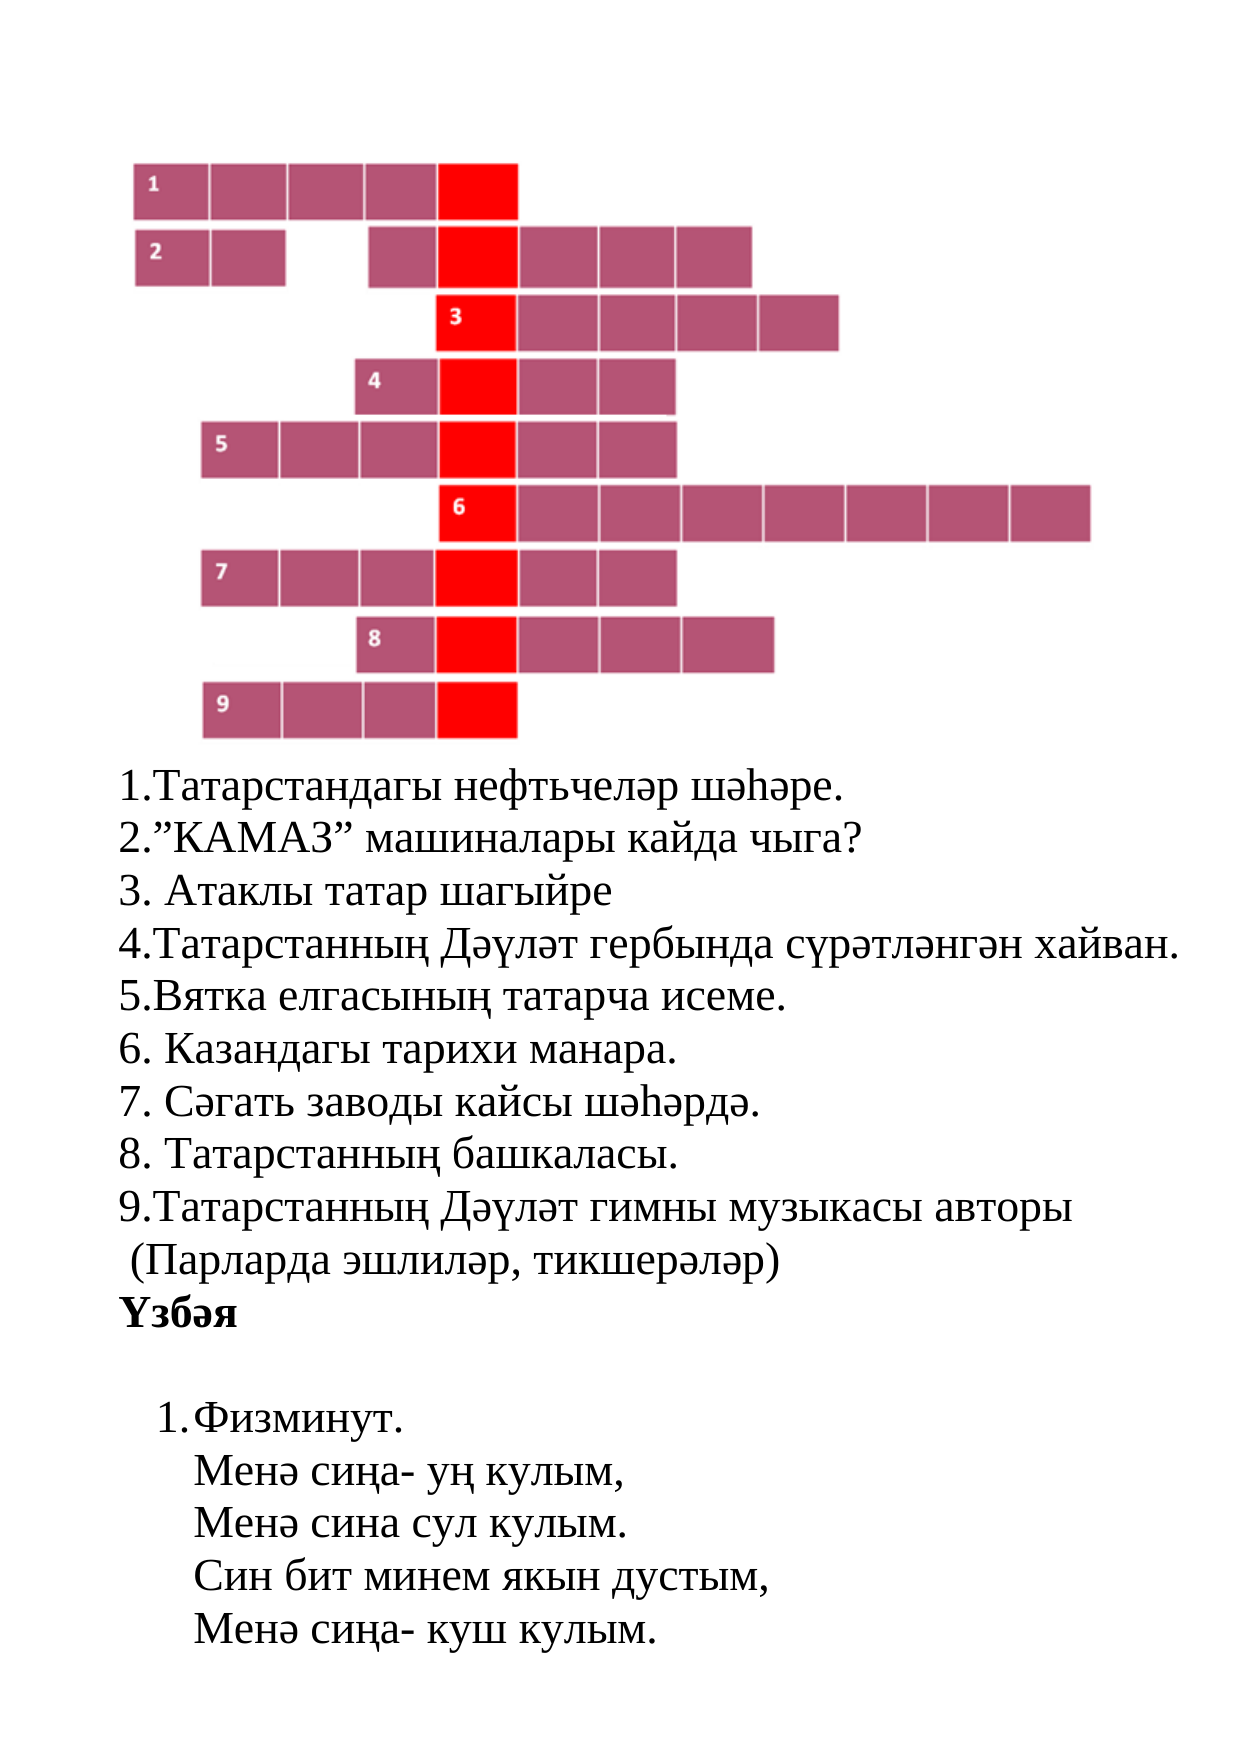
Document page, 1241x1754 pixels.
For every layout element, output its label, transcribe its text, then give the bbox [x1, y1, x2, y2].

picture [118, 151, 1106, 757]
text 7. Сәгать заводы кайсы шәһәрдә. [118, 1073, 1196, 1126]
text 2.”КАМАЗ” машиналары кайда чыга? [118, 810, 1196, 862]
list Менә сиңа- куш кулым. [193, 1600, 1196, 1653]
text 3. Атаклы татар шагыйре [118, 862, 1196, 915]
text 4.Татарстанның Дәүләт гербында сүрәтләнгән хайван. [118, 915, 1196, 968]
list Физминут. [156, 1389, 1196, 1442]
list Менә сина сул кулым. [193, 1495, 1196, 1548]
text 6. Казандагы тарихи манара. [118, 1021, 1196, 1073]
text 8. Татарстанның башкаласы. [118, 1126, 1196, 1179]
text (Парларда эшлиләр, тикшерәләр) [118, 1231, 1196, 1284]
list Менә сиңа- уң кулым, [193, 1442, 1196, 1495]
list Син бит минем якын дустым, [193, 1548, 1196, 1600]
text 9.Татарстанның Дәүләт гимны музыкасы авторы [118, 1179, 1196, 1231]
text Үзбәя [118, 1284, 1196, 1337]
text 5.Вятка елгасының татарча исеме. [118, 968, 1196, 1021]
